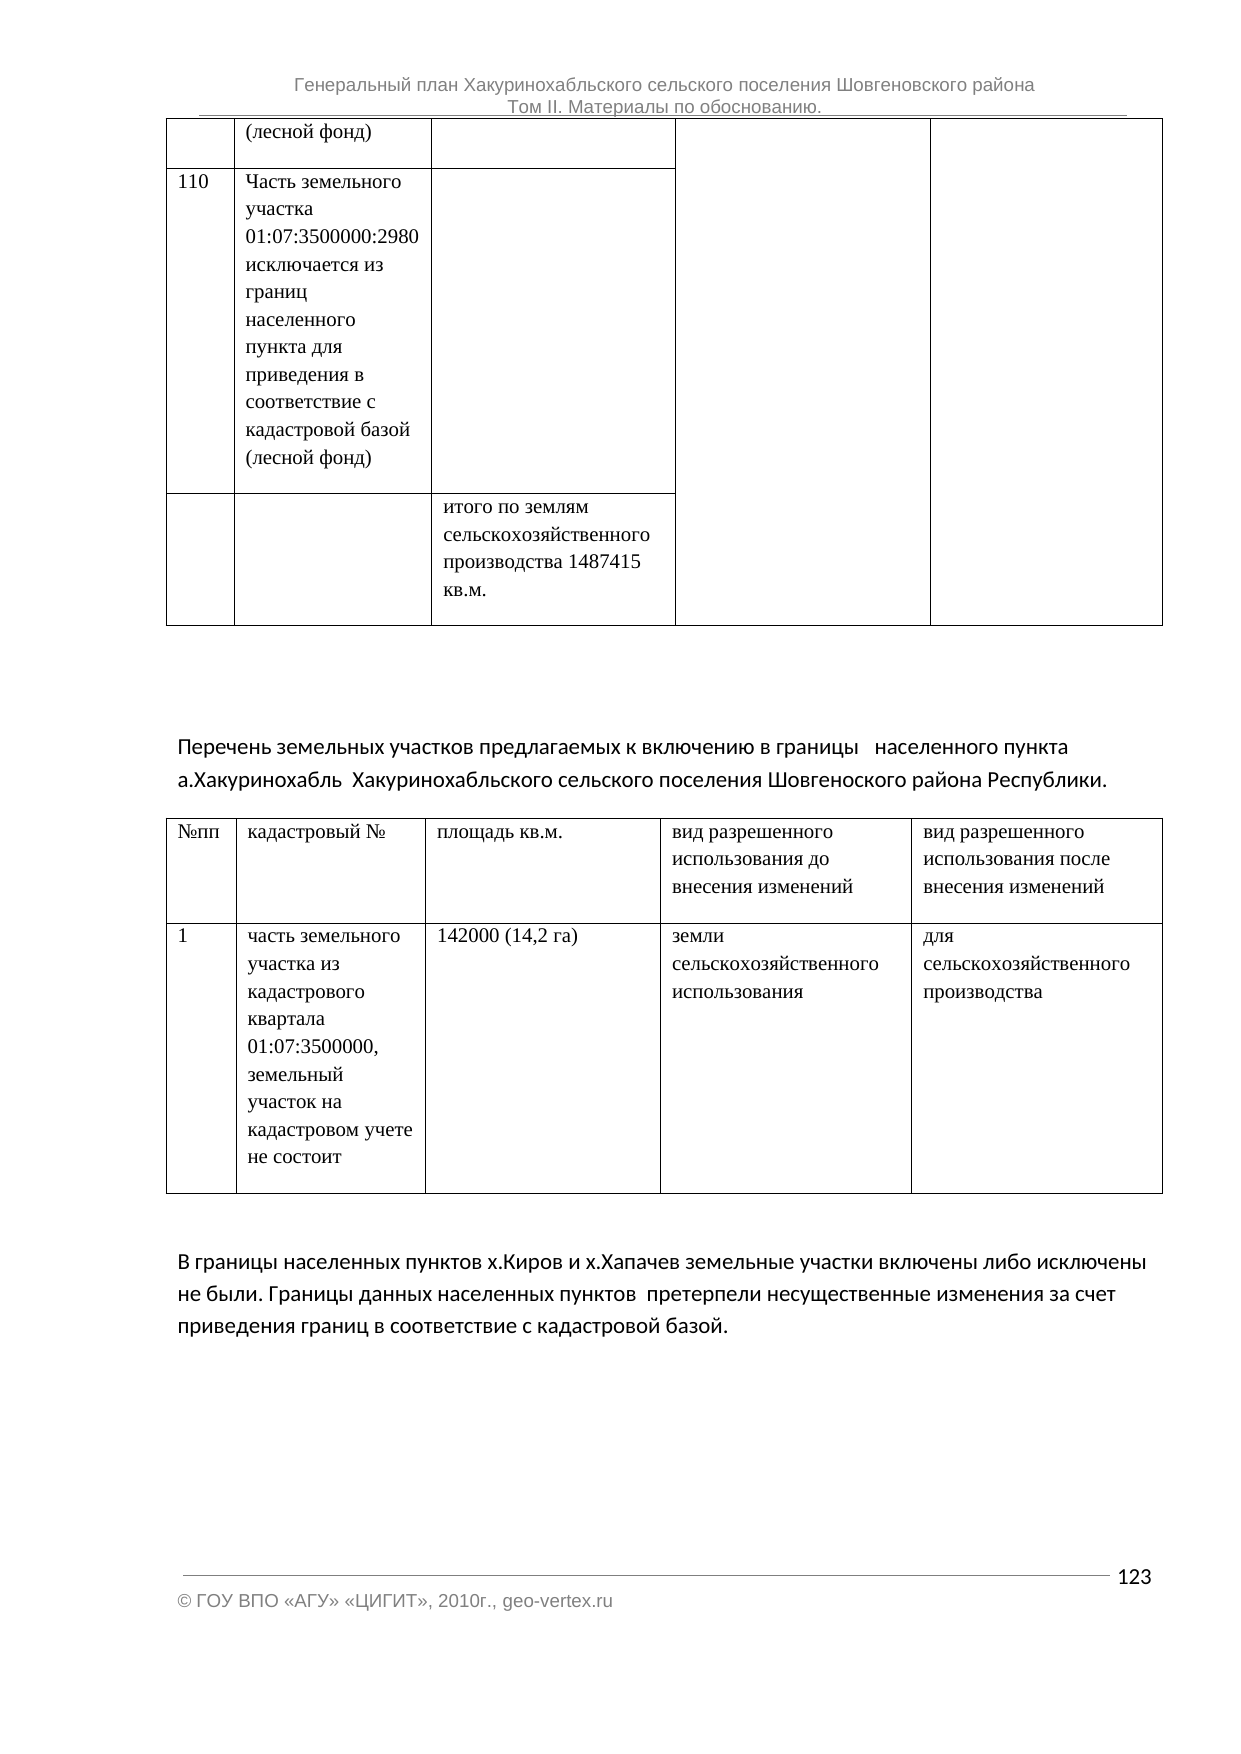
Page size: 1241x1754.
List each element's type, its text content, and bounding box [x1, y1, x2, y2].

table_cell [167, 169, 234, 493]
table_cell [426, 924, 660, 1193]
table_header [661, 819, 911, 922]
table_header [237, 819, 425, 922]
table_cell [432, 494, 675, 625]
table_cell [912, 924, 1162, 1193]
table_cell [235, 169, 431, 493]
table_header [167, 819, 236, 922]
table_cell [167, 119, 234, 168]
text В границы населенных пунктов х.Киров и х.Хапачев земельные участки включены либо исключены не были. Границы данных населенных пунктов претерпели несущественные изменения за счет приведения границ в соответствие с кадастровой базой. [177, 1247, 1152, 1339]
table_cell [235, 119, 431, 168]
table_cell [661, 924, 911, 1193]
text Перечень земельных участков предлагаемых к включению в границы населенного пункта а.Хакуринохабль Хакуринохабльского сельского поселения Шовгеноского района Республики. [177, 732, 1152, 793]
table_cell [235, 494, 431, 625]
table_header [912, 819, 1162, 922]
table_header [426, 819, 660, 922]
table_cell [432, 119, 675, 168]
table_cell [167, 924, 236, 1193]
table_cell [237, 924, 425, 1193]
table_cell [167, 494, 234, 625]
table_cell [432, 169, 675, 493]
